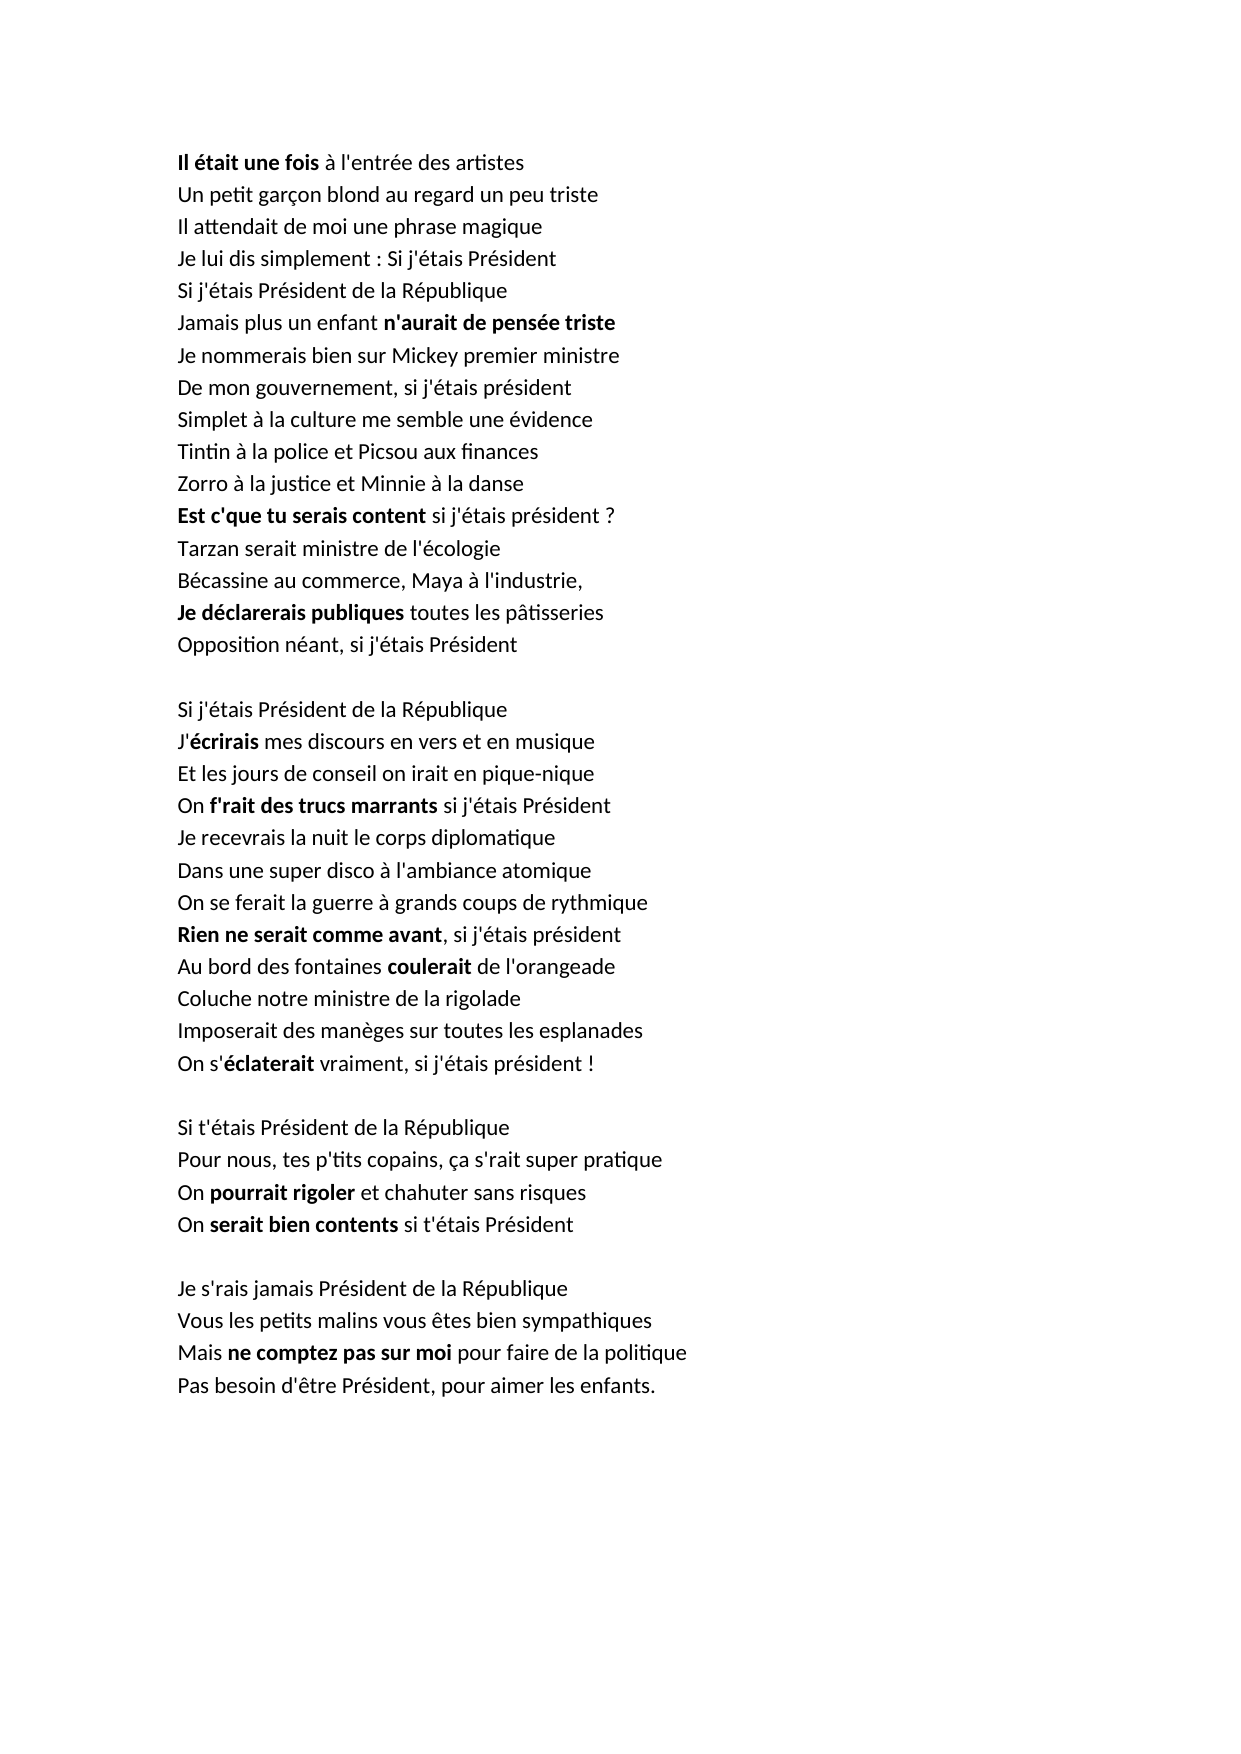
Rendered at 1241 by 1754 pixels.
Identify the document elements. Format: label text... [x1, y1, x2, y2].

text Il était une fois à l'entrée des artistes Un petit garçon blond au regard un peu triste Il attendait de moi une phrase magique Je lui dis simplement : Si j'étais Président Si j'étais Président de la République Jamais plus un enfant n'aurait de pensée triste Je nommerais bien sur Mickey premier ministre De mon gouvernement, si j'étais président Simplet à la culture me semble une évidence Tintin à la police et Picsou aux finances Zorro à la justice et Minnie à la danse Est c'que tu serais content si j'étais président ? Tarzan serait ministre de l'écologie Bécassine au commerce, Maya à l'industrie, Je déclarerais publiques toutes les pâtisseries Opposition néant, si j'étais Président Si j'étais Président de la République J'écrirais mes discours en vers et en musique Et les jours de conseil on irait en pique-nique On f'rait des trucs marrants si j'étais Président Je recevrais la nuit le corps diplomatique Dans une super disco à l'ambiance atomique On se ferait la guerre à grands coups de rythmique Rien ne serait comme avant, si j'étais président Au bord des fontaines coulerait de l'orangeade Coluche notre ministre de la rigolade Imposerait des manèges sur toutes les esplanades On s'éclaterait vraiment, si j'étais président ! Si t'étais Président de la République Pour nous, tes p'tits copains, ça s'rait super pratique On pourrait rigoler et chahuter sans risques On serait bien contents si t'étais Président Je s'rais jamais Président de la République Vous les petits malins vous êtes bien sympathiques Mais ne comptez pas sur moi pour faire de la politique Pas besoin d'être Président, pour aimer les enfants. [177, 148, 1063, 1463]
